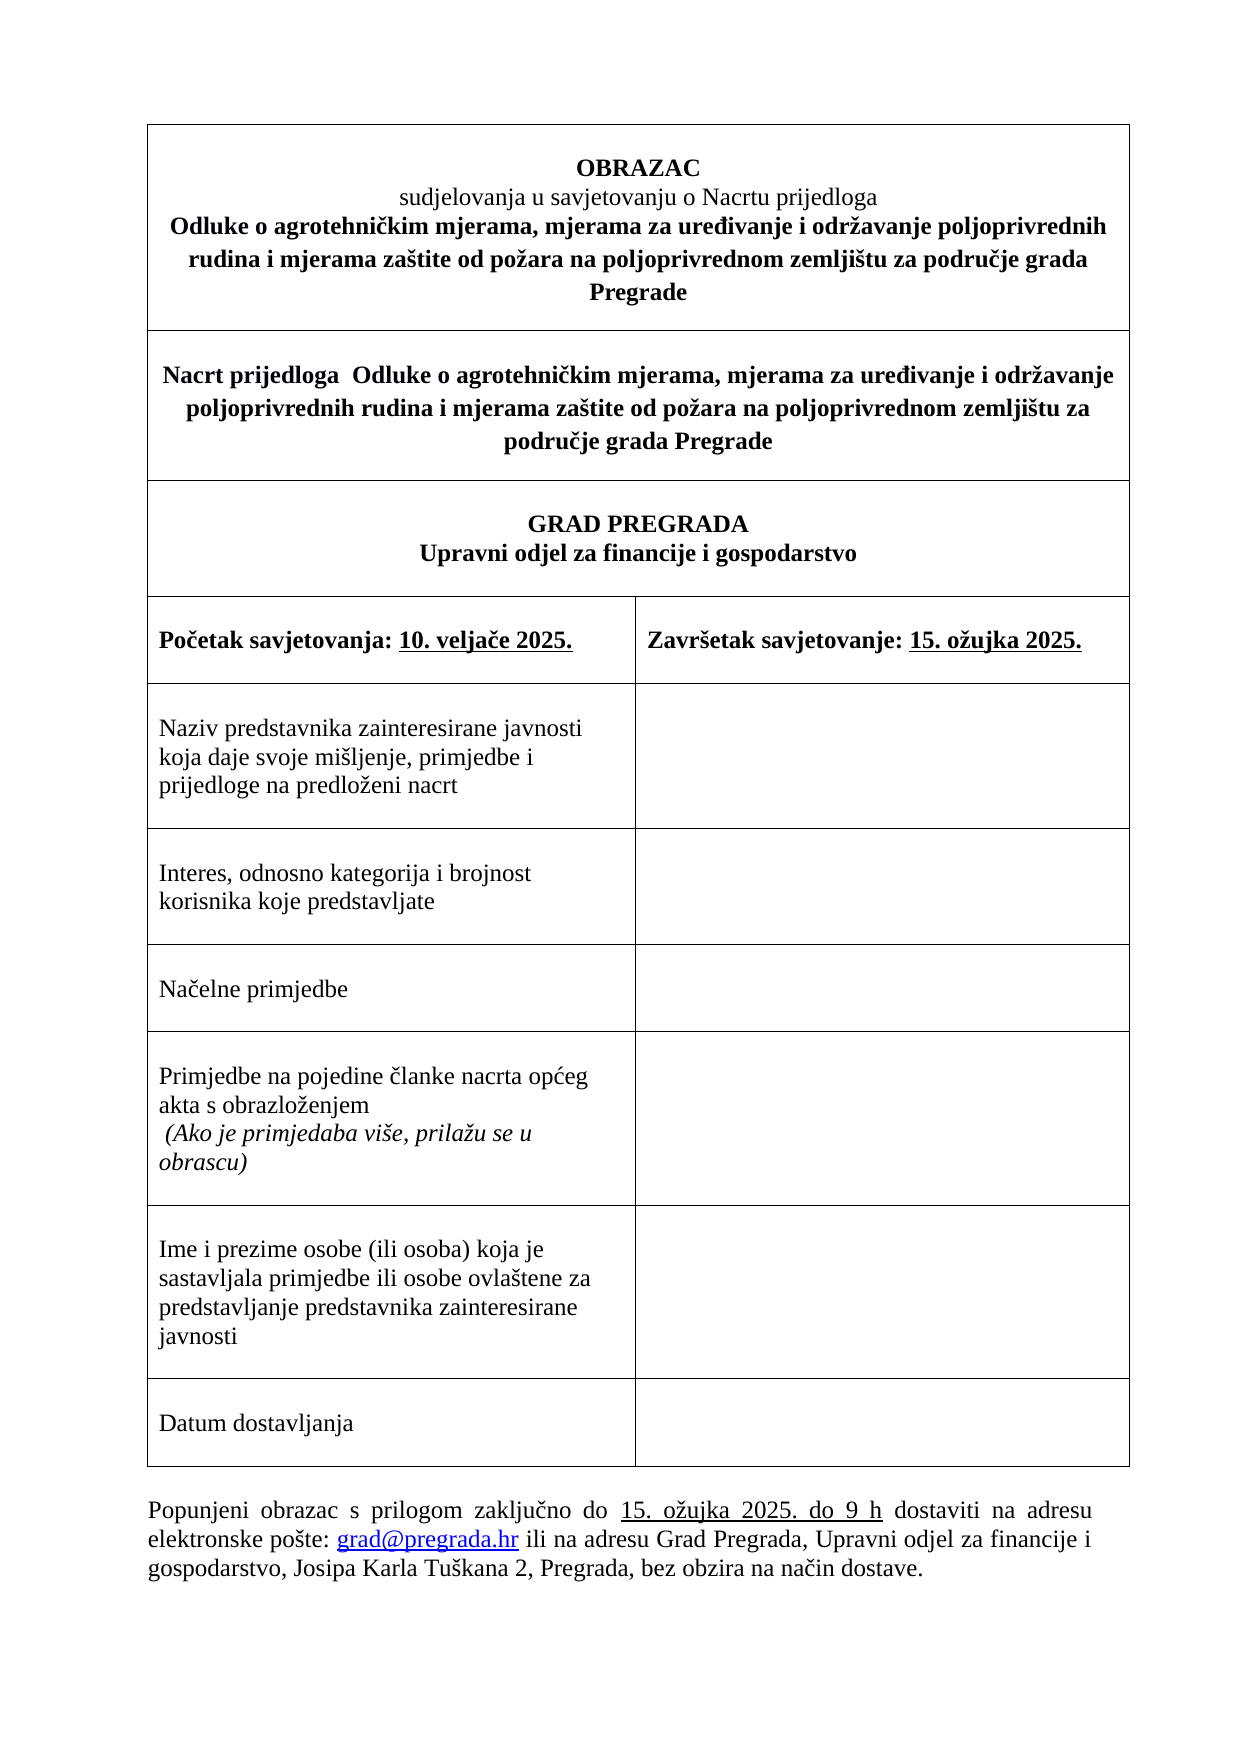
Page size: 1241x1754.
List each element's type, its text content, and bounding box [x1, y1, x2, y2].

table_cell Datum dostavljanja [148, 1379, 635, 1466]
table_cell Završetak savjetovanje: 15. ožujka 2025. [636, 597, 1129, 683]
table_cell [636, 1032, 1129, 1205]
table_cell Ime i prezime osobe (ili osoba) koja je sastavljala primjedbe ili osobe ovlaštene za predstavljanje predstavnika zainteresirane javnosti [148, 1206, 635, 1378]
table_header OBRAZAC sudjelovanja u savjetovanju o Nacrtu prijedloga Odluke o agrotehničkim mjerama, mjerama za uređivanje i održavanje poljoprivrednih rudina i mjerama zaštite od požara na poljoprivrednom zemljištu za područje grada Pregrade [148, 125, 1129, 330]
table_cell [636, 945, 1129, 1031]
table_cell [636, 1206, 1129, 1378]
text Popunjeni obrazac s prilogom zaključno do 15. ožujka 2025. do 9 h dostaviti na adresu elektronske pošte: grad@pregrada.hr ili na adresu Grad Pregrada, Upravni odjel za financije i gospodarstvo, Josipa Karla Tuškana 2, Pregrada, bez obzira na način dostave. [148, 1495, 1092, 1582]
table_cell Načelne primjedbe [148, 945, 635, 1031]
table_cell Nacrt prijedloga Odluke o agrotehničkim mjerama, mjerama za uređivanje i održavanje poljoprivrednih rudina i mjerama zaštite od požara na poljoprivrednom zemljištu za područje grada Pregrade [148, 331, 1129, 480]
table_cell Primjedbe na pojedine članke nacrta općeg akta s obrazloženjem (Ako je primjedaba više, prilažu se u obrascu) [148, 1032, 635, 1205]
table_cell Naziv predstavnika zainteresirane javnosti koja daje svoje mišljenje, primjedbe i prijedloge na predloženi nacrt [148, 684, 635, 828]
table_cell Početak savjetovanja: 10. veljače 2025. [148, 597, 635, 683]
table_cell GRAD PREGRADA Upravni odjel za financije i gospodarstvo [148, 481, 1129, 596]
table_cell [636, 684, 1129, 828]
table_cell [636, 1379, 1129, 1466]
table_cell Interes, odnosno kategorija i brojnost korisnika koje predstavljate [148, 829, 635, 944]
table_cell [636, 829, 1129, 944]
